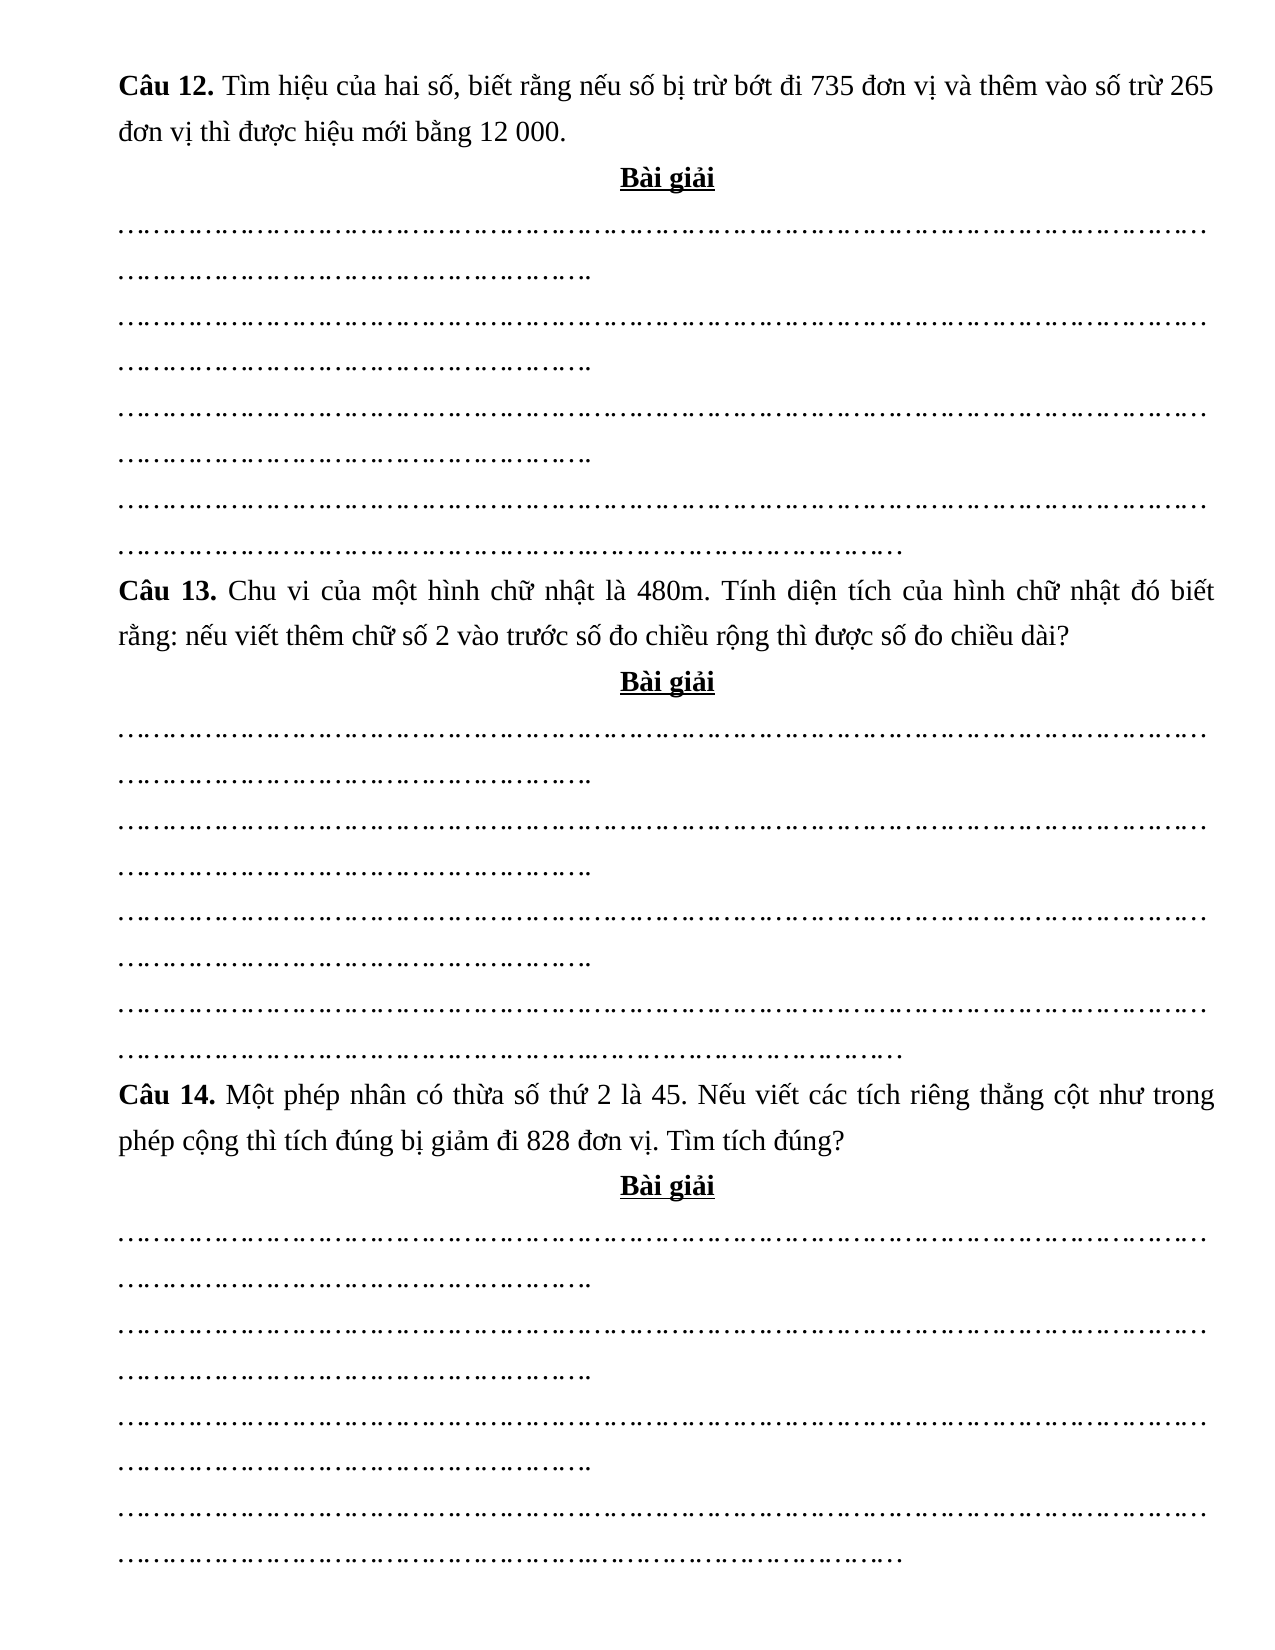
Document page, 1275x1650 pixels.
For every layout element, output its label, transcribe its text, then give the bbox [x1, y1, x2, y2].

text Câu 14. Một phép nhân có thừa số thứ 2 là 45. Nếu viết các tích riêng thẳng cột như trong phép cộng thì tích đúng bị giảm đi 828 đơn vị. Tìm tích đúng? [118, 1067, 1216, 1159]
text Bài giải [118, 655, 1216, 701]
text Bài giải [118, 1159, 1216, 1205]
text Câu 13. Chu vi của một hình chữ nhật là 480m. Tính diện tích của hình chữ nhật đó biết rằng: nếu viết thêm chữ số 2 vào trước số đo chiều rộng thì được số đo chiều dài? [118, 563, 1216, 655]
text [118, 197, 1216, 563]
text Câu 12. Tìm hiệu của hai số, biết rằng nếu số bị trừ bớt đi 735 đơn vị và thêm vào số trừ 265 đơn vị thì được hiệu mới bằng 12 000. [118, 59, 1216, 151]
text Bài giải [118, 151, 1216, 197]
